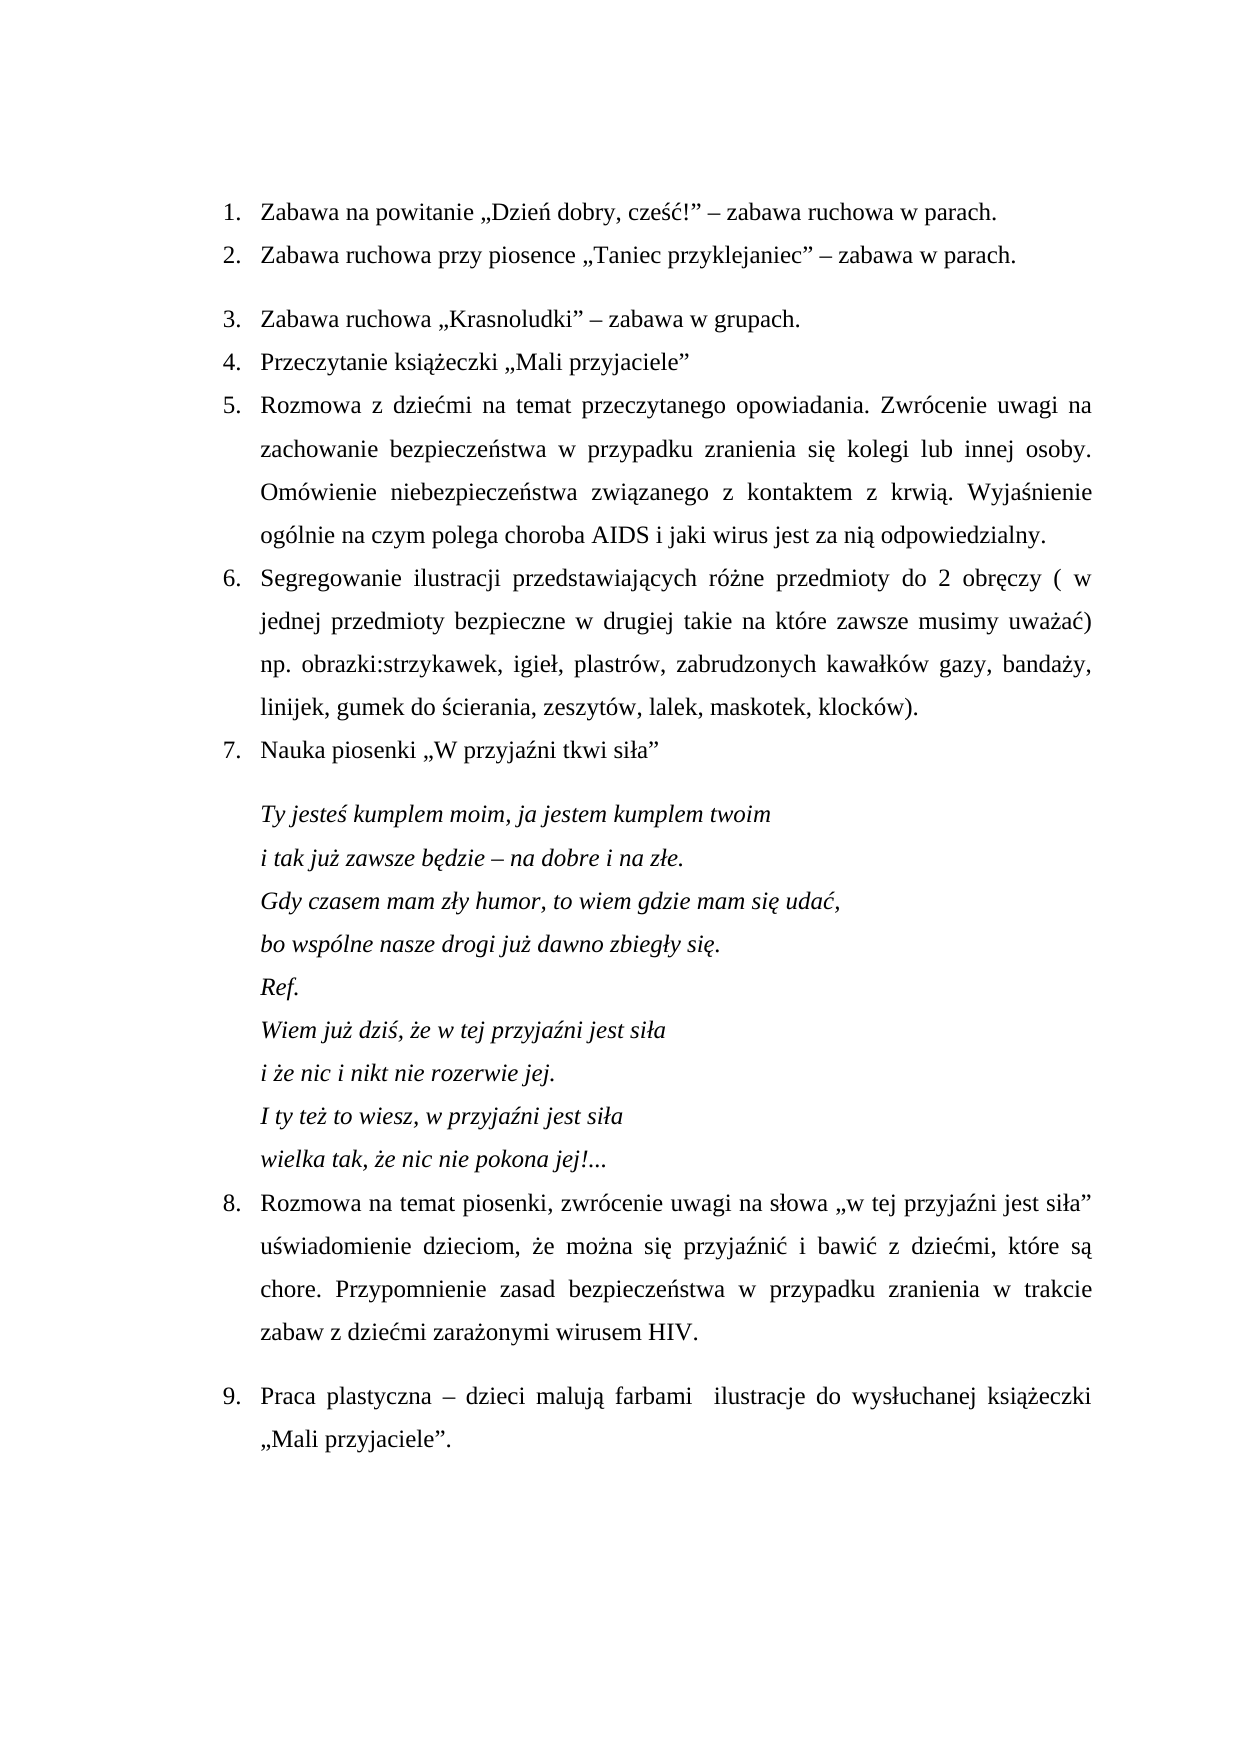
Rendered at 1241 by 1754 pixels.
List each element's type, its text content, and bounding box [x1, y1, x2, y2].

list Nauka piosenki „W przyjaźni tkwi siła” [223, 736, 1093, 764]
list Gdy czasem mam zły humor, to wiem gdzie mam się udać, [260, 886, 1093, 914]
list Zabawa ruchowa przy piosence „Taniec przyklejaniec” – zabawa w parach. [223, 240, 1093, 269]
list Ref. [260, 972, 1093, 1001]
list Wiem już dziś, że w tej przyjaźni jest siła [260, 1015, 1093, 1044]
list Zabawa na powitanie „Dzień dobry, cześć!” – zabawa ruchowa w parach. [223, 197, 1093, 226]
list Przeczytanie książeczki „Mali przyjaciele” [223, 347, 1093, 376]
list wielka tak, że nic nie pokona jej!... [260, 1144, 1093, 1173]
list Rozmowa na temat piosenki, zwrócenie uwagi na słowa „w tej przyjaźni jest siła” uświadomienie dzieciom, że można się przyjaźnić i bawić z dziećmi, które są chore. Przypomnienie zasad bezpieczeństwa w przypadku zranienia w trakcie zabaw z dziećmi zarażonymi wirusem HIV. [223, 1188, 1093, 1346]
list i tak już zawsze będzie – na dobre i na złe. [260, 843, 1093, 871]
list bo wspólne nasze drogi już dawno zbiegły się. [260, 929, 1093, 958]
list i że nic i nikt nie rozerwie jej. [260, 1058, 1093, 1087]
list Zabawa ruchowa „Krasnoludki” – zabawa w grupach. [223, 304, 1093, 333]
list Segregowanie ilustracji przedstawiających różne przedmioty do 2 obręczy ( w jednej przedmioty bezpieczne w drugiej takie na które zawsze musimy uważać) np. obrazki:strzykawek, igieł, plastrów, zabrudzonych kawałków gazy, bandaży, linijek, gumek do ścierania, zeszytów, lalek, maskotek, klocków). [223, 563, 1093, 721]
list I ty też to wiesz, w przyjaźni jest siła [260, 1101, 1093, 1130]
list Rozmowa z dziećmi na temat przeczytanego opowiadania. Zwrócenie uwagi na zachowanie bezpieczeństwa w przypadku zranienia się kolegi lub innej osoby. Omówienie niebezpieczeństwa związanego z kontaktem z krwią. Wyjaśnienie ogólnie na czym polega choroba AIDS i jaki wirus jest za nią odpowiedzialny. [223, 391, 1093, 549]
list Ty jesteś kumplem moim, ja jestem kumplem twoim [260, 799, 1093, 828]
list Praca plastyczna – dzieci malują farbami ilustracje do wysłuchanej książeczki „Mali przyjaciele”. [223, 1381, 1093, 1453]
